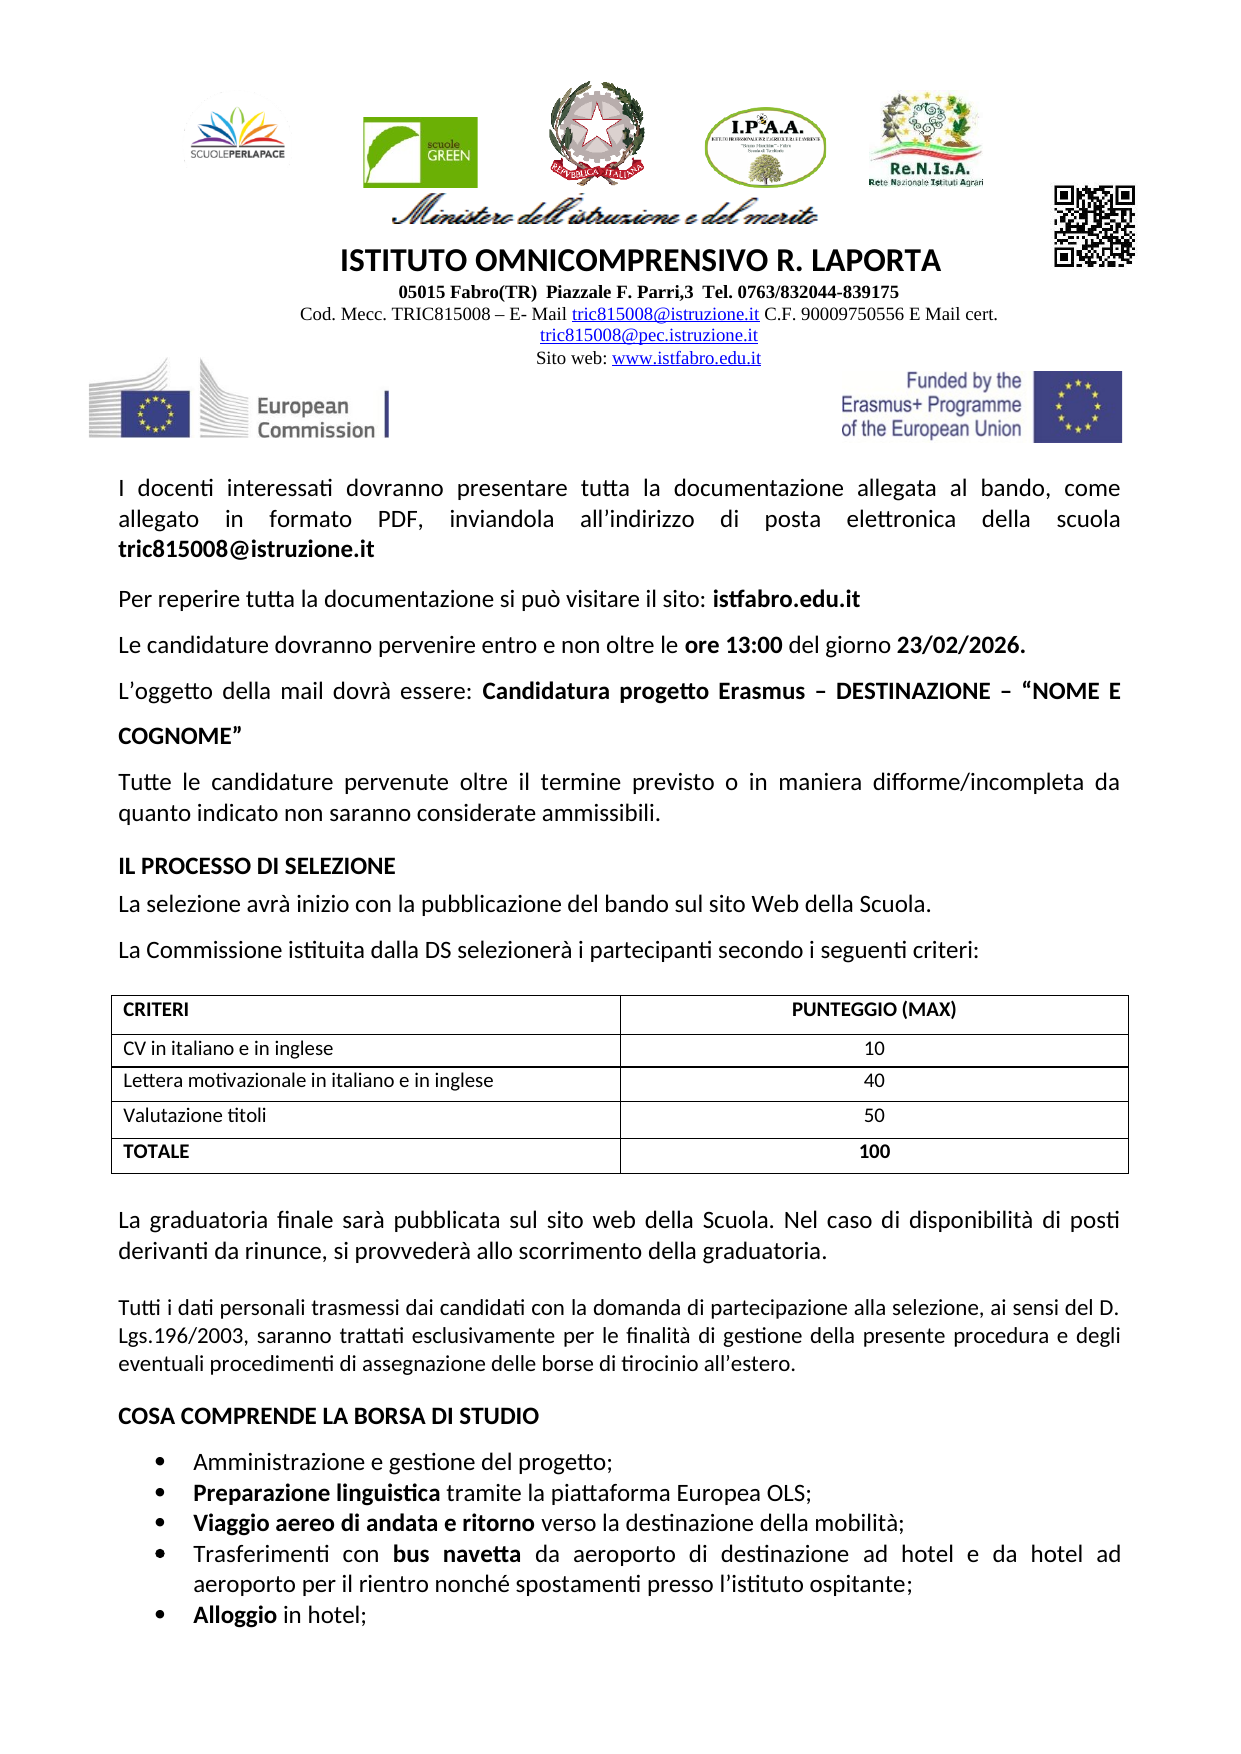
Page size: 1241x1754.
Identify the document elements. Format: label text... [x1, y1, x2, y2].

picture [182, 90, 292, 168]
list Trasferimenti con bus navetta da aeroporto di destinazione ad hotel e da hotel ad aeroporto per il rientro nonché spostamenti presso l’istituto ospitante; [156, 1538, 1122, 1599]
table_cell 50 [621, 1102, 1128, 1137]
list Viaggio aereo di andata e ritorno verso la destinazione della mobilità; [156, 1507, 1122, 1538]
table_cell 100 [621, 1139, 1128, 1173]
table_cell 10 [621, 1035, 1128, 1066]
table_cell CV in italiano e in inglese [112, 1035, 620, 1066]
text Tutte le candidature pervenute oltre il termine previsto o in maniera difforme/incompleta da quanto indicato non saranno considerate ammissibili. [118, 766, 1122, 827]
table_cell Lettera motivazionale in italiano e in inglese [112, 1068, 620, 1101]
table_cell 40 [621, 1068, 1128, 1101]
picture [869, 90, 984, 187]
table_cell TOTALE [112, 1139, 620, 1173]
text Per reperire tutta la documentazione si può visitare il sito: istfabro.edu.it [118, 583, 1122, 614]
list Amministrazione e gestione del progetto; [156, 1446, 1122, 1477]
list Alloggio in hotel; [156, 1599, 1122, 1629]
text COSA COMPRENDE LA BORSA DI STUDIO [118, 1401, 1122, 1431]
text La graduatoria finale sarà pubblicata sul sito web della Scuola. Nel caso di disponibilità di posti derivanti da rinunce, si provvederà allo scorrimento della graduatoria. [118, 1204, 1122, 1266]
text I docenti interessati dovranno presentare tutta la documentazione allegata al bando, come allegato in formato PDF, inviandola all’indirizzo di posta elettronica della scuola tric815008@istruzione.it [118, 473, 1122, 564]
picture [391, 193, 819, 224]
text Tutti i dati personali trasmessi dai candidati con la domanda di partecipazione alla selezione, ai sensi del D. Lgs.196/2003, saranno trattati esclusivamente per le finalità di gestione della presente procedura e degli eventuali procedimenti di assegnazione delle borse di tirocinio all’estero. [118, 1293, 1122, 1378]
picture [842, 371, 1123, 443]
list Preparazione linguistica tramite la piattaforma Europea OLS; [156, 1477, 1122, 1507]
picture [704, 107, 827, 188]
text L’oggetto della mail dovrà essere: Candidatura progetto Erasmus – DESTINAZIONE – “NOME E COGNOME” [118, 675, 1122, 751]
picture [549, 81, 645, 186]
table_header PUNTEGGIO (MAX) [621, 996, 1128, 1034]
text Le candidature dovranno pervenire entro e non oltre le ore 13:00 del giorno 23/02/2026. [118, 629, 1122, 659]
text La selezione avrà inizio con la pubblicazione del bando sul sito Web della Scuola. [118, 888, 1122, 919]
picture [1050, 182, 1138, 270]
text La Commissione istituita dalla DS selezionerà i partecipanti secondo i seguenti criteri: [118, 934, 1122, 965]
text IL PROCESSO DI SELEZIONE [118, 850, 1122, 881]
table_header CRITERI [112, 996, 620, 1034]
picture [88, 357, 389, 438]
table_cell Valutazione titoli [112, 1102, 620, 1137]
picture [363, 117, 478, 188]
